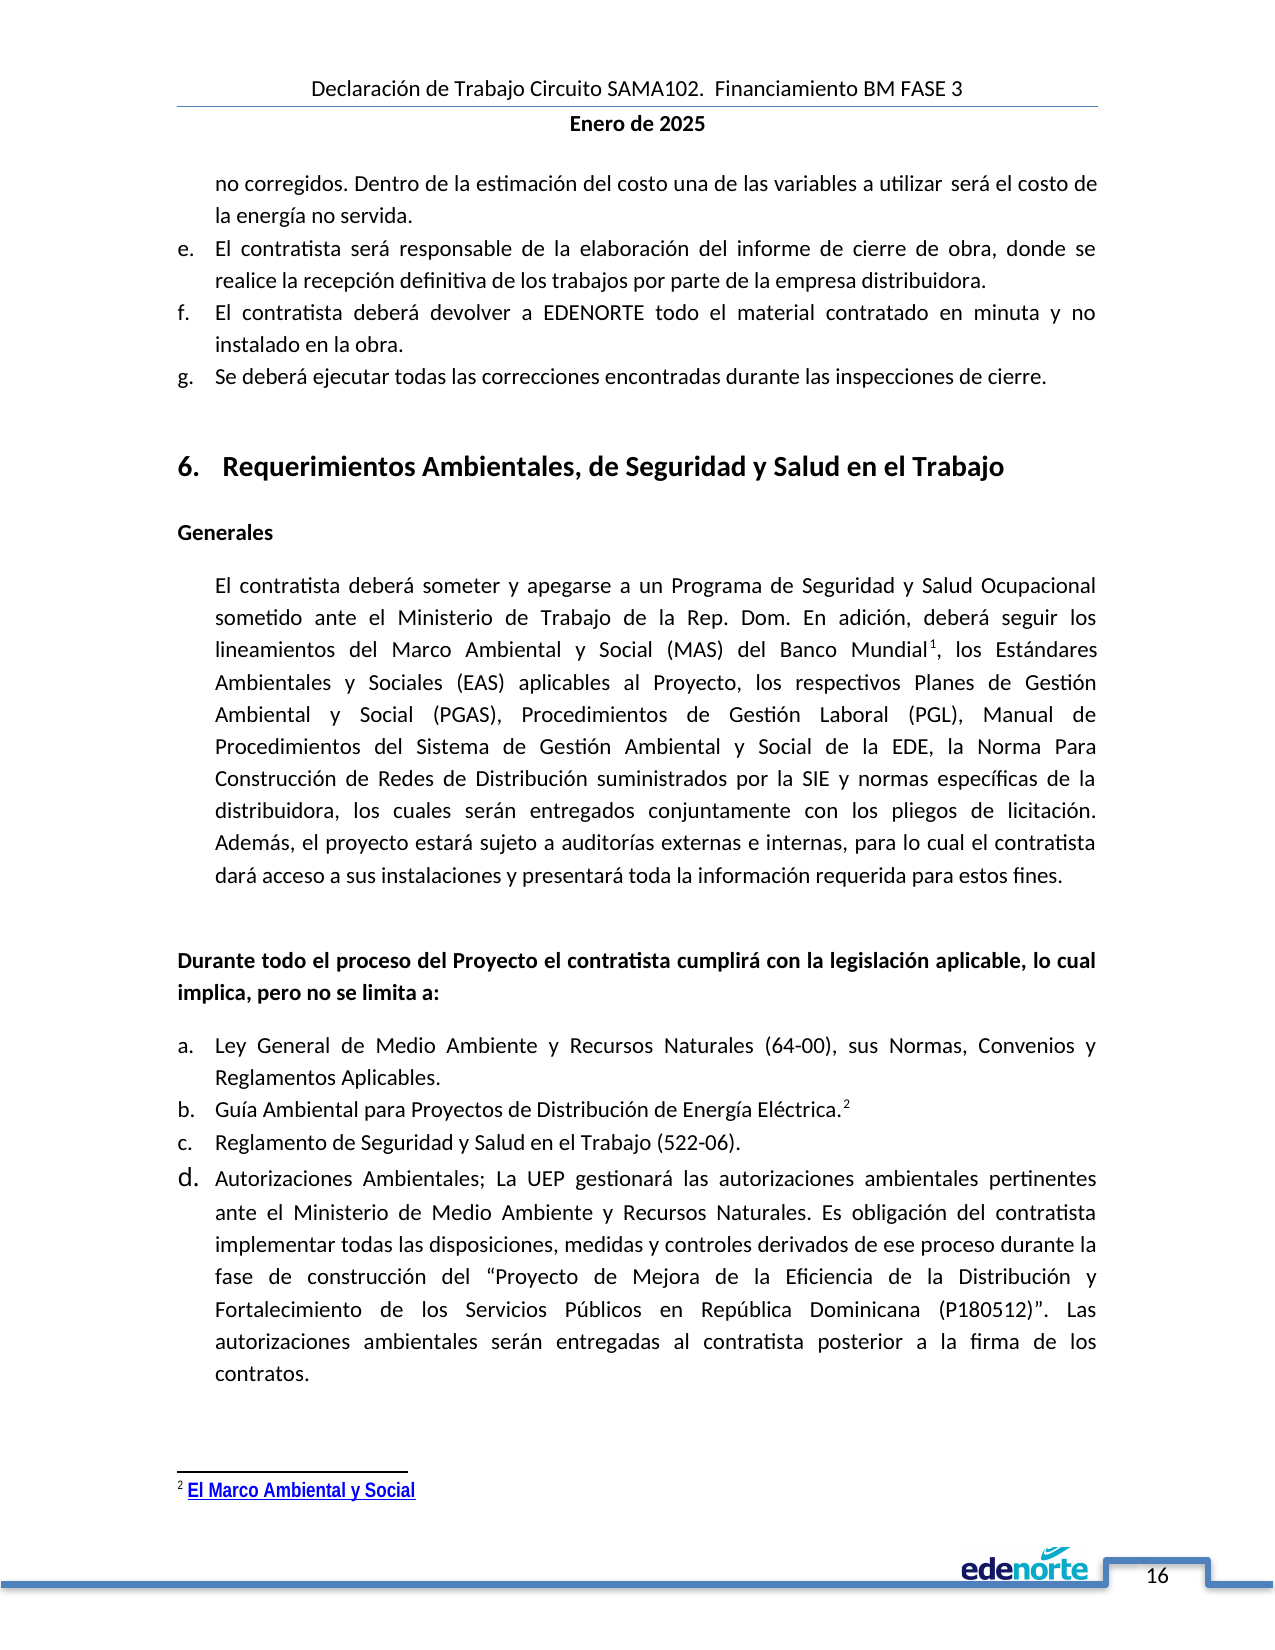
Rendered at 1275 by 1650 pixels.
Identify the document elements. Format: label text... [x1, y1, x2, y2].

text Generales [177, 518, 1098, 546]
subtitle Requerimientos Ambientales, de Seguridad y Salud en el Trabajo [177, 448, 1098, 483]
list El contratista deberá devolver a EDENORTE todo el material contratado en minuta y no instalado en la obra. [177, 298, 1098, 358]
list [177, 169, 1098, 229]
list Se deberá ejecutar todas las correcciones encontradas durante las inspecciones de cierre. [177, 362, 1098, 390]
list Ley General de Medio Ambiente y Recursos Naturales (64-00), sus Normas, Convenios y Reglamentos Aplicables. [177, 1031, 1098, 1091]
list Reglamento de Seguridad y Salud en el Trabajo (522-06). [177, 1128, 1098, 1156]
list El contratista será responsable de la elaboración del informe de cierre de obra, donde se realice la recepción definitiva de los trabajos por parte de la empresa distribuidora. [177, 234, 1098, 294]
text Durante todo el proceso del Proyecto el contratista cumplirá con la legislación aplicable, lo cual implica, pero no se limita a: [177, 946, 1098, 1006]
picture [961, 1547, 1088, 1580]
list El contratista deberá someter y apegarse a un Programa de Seguridad y Salud Ocupacional sometido ante el Ministerio de Trabajo de la Rep. Dom. En adición, deberá seguir los lineamientos del Marco Ambiental y Social (MAS) del Banco Mundial1, los Estándares Ambientales y Sociales (EAS) aplicables al Proyecto, los respectivos Planes de Gestión Ambiental y Social (PGAS), Procedimientos de Gestión Laboral (PGL), Manual de Procedimientos del Sistema de Gestión Ambiental y Social de la EDE, la Norma Para Construcción de Redes de Distribución suministrados por la SIE y normas específicas de la distribuidora, los cuales serán entregados conjuntamente con los pliegos de licitación. Además, el proyecto estará sujeto a auditorías externas e internas, para lo cual el contratista dará acceso a sus instalaciones y presentará toda la información requerida para estos fines. [215, 571, 1098, 889]
list Guía Ambiental para Proyectos de Distribución de Energía Eléctrica. [177, 1096, 1098, 1123]
list Autorizaciones Ambientales; La UEP gestionará las autorizaciones ambientales pertinentes ante el Ministerio de Medio Ambiente y Recursos Naturales. Es obligación del contratista implementar todas las disposiciones, medidas y controles derivados de ese proceso durante la fase de construcción del “Proyecto de Mejora de la Eficiencia de la Distribución y Fortalecimiento de los Servicios Públicos en República Dominicana (P180512)”. Las autorizaciones ambientales serán entregadas al contratista posterior a la firma de los contratos. [177, 1160, 1098, 1387]
